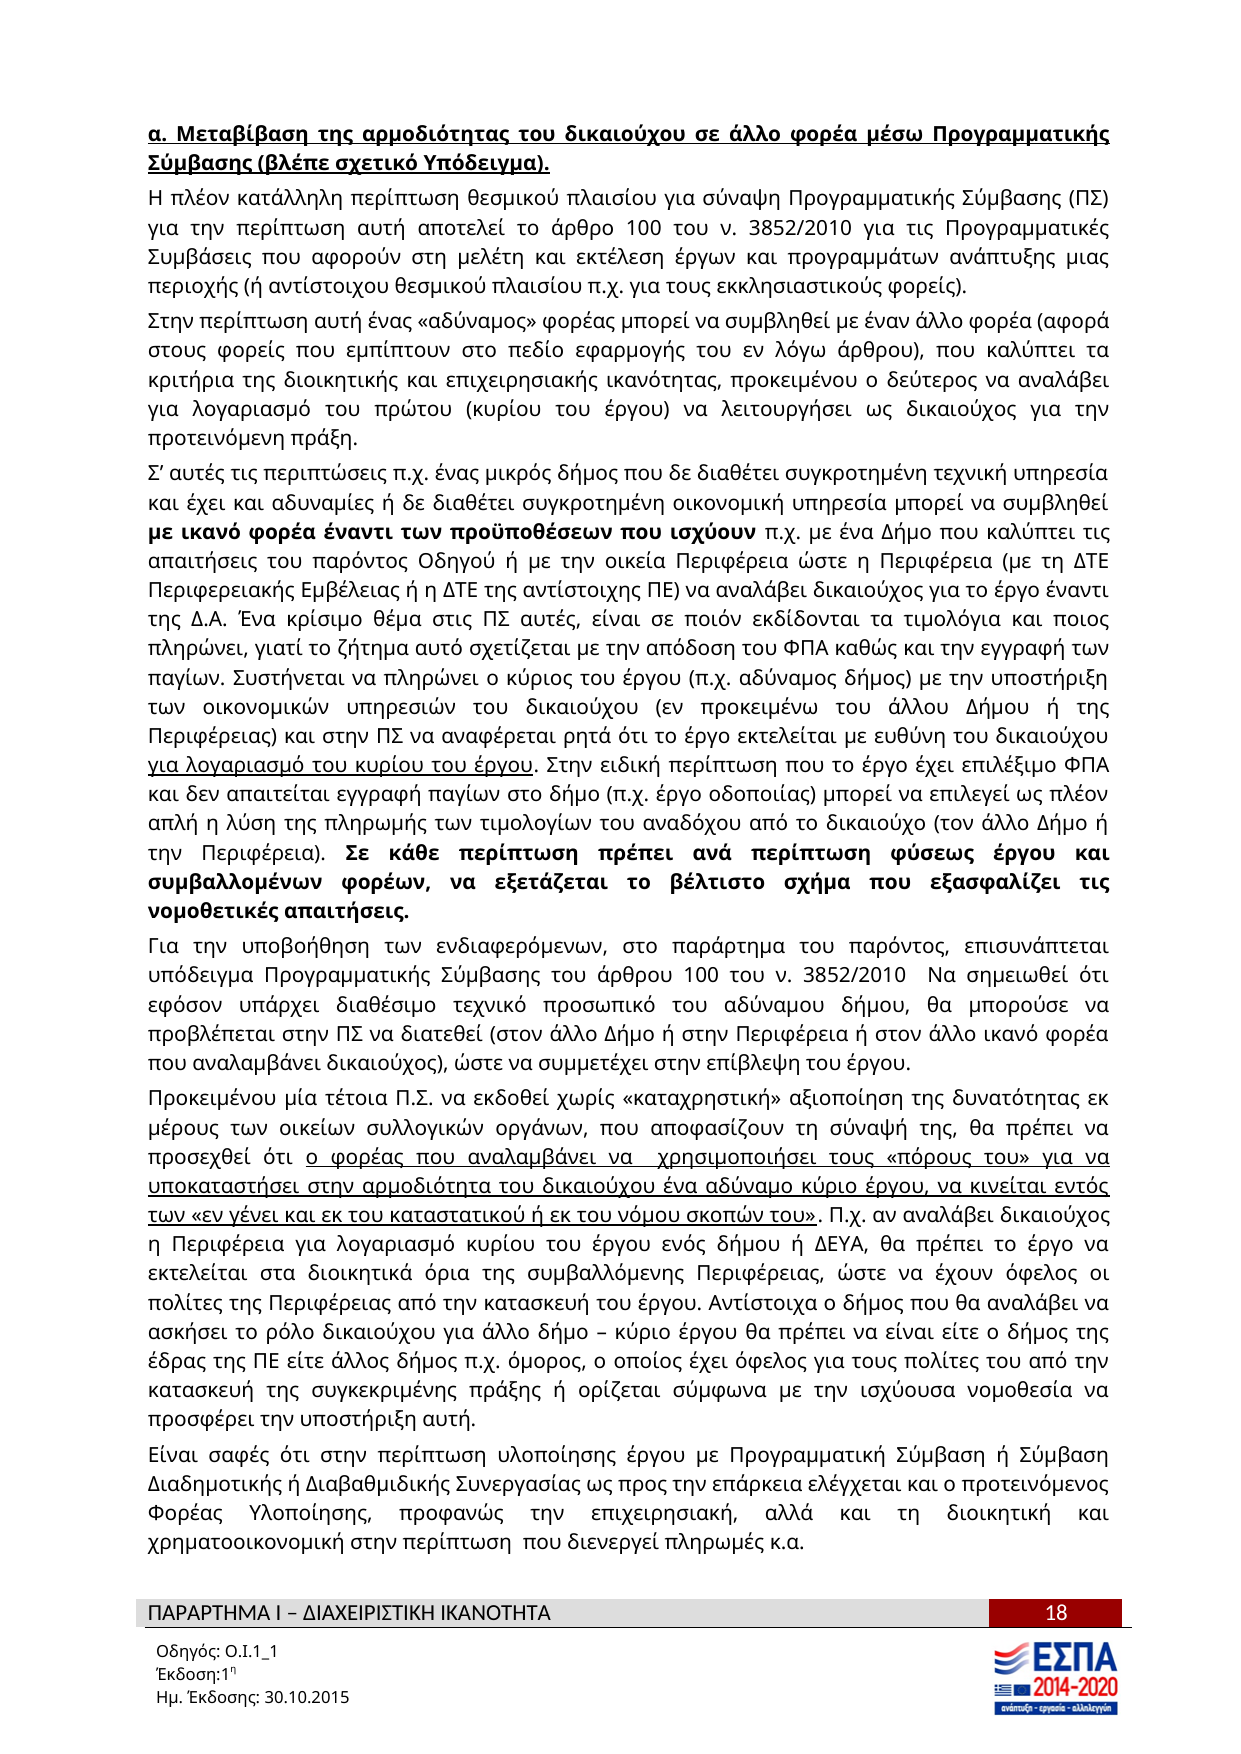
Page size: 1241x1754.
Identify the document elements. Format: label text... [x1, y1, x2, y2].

text Σ’ αυτές τις περιπτώσεις π.χ. ένας μικρός δήμος που δε διαθέτει συγκροτημένη τεχνική υπηρεσία και έχει και αδυναμίες ή δε διαθέτει συγκροτημένη οικονομική υπηρεσία μπορεί να συμβληθεί με ικανό φορέα έναντι των προϋποθέσεων που ισχύουν π.χ. με ένα Δήμο που καλύπτει τις απαιτήσεις του παρόντος Οδηγού ή με την οικεία Περιφέρεια ώστε η Περιφέρεια (με τη ΔΤΕ Περιφερειακής Εμβέλειας ή η ΔΤΕ της αντίστοιχης ΠΕ) να αναλάβει δικαιούχος για το έργο έναντι της Δ.Α. Ένα κρίσιμο θέμα στις ΠΣ αυτές, είναι σε ποιόν εκδίδονται τα τιμολόγια και ποιος πληρώνει, γιατί το ζήτημα αυτό σχετίζεται με την απόδοση του ΦΠΑ καθώς και την εγγραφή των παγίων. Συστήνεται να πληρώνει ο κύριος του έργου (π.χ. αδύναμος δήμος) με την υποστήριξη των οικονομικών υπηρεσιών του δικαιούχου (εν προκειμένω του άλλου Δήμου ή της Περιφέρειας) και στην ΠΣ να αναφέρεται ρητά ότι το έργο εκτελείται με ευθύνη του δικαιούχου για λογαριασμό του κυρίου του έργου. Στην ειδική περίπτωση που το έργο έχει επιλέξιμο ΦΠΑ και δεν απαιτείται εγγραφή παγίων στο δήμο (π.χ. έργο οδοποιίας) μπορεί να επιλεγεί ως πλέον απλή η λύση της πληρωμής των τιμολογίων του αναδόχου από το δικαιούχο (τον άλλο Δήμο ή την Περιφέρεια). Σε κάθε περίπτωση πρέπει ανά περίπτωση φύσεως έργου και συμβαλλομένων φορέων, να εξετάζεται το βέλτιστο σχήμα που εξασφαλίζει τις νομοθετικές απαιτήσεις. [148, 458, 1110, 924]
text α. Μεταβίβαση της αρμοδιότητας του δικαιούχου σε άλλο φορέα μέσω Προγραμματικής Σύμβασης (βλέπε σχετικό Υπόδειγμα). [148, 144, 1110, 176]
text Προκειμένου μία τέτοια Π.Σ. να εκδοθεί χωρίς «καταχρηστική» αξιοποίηση της δυνατότητας εκ μέρους των οικείων συλλογικών οργάνων, που αποφασίζουν τη σύναψή της, θα πρέπει να προσεχθεί ότι ο φορέας που αναλαμβάνει να χρησιμοποιήσει τους «πόρους του» για να υποκαταστήσει στην αρμοδιότητα του δικαιούχου ένα αδύναμο κύριο έργου, να κινείται εντός των «εν γένει και εκ του καταστατικού ή εκ του νόμου σκοπών του». Π.χ. αν αναλάβει δικαιούχος η Περιφέρεια για λογαριασμό κυρίου του έργου ενός δήμου ή ΔΕΥΑ, θα πρέπει το έργο να εκτελείται στα διοικητικά όρια της συμβαλλόμενης Περιφέρειας, ώστε να έχουν όφελος οι πολίτες της Περιφέρειας από την κατασκευή του έργου. Αντίστοιχα ο δήμος που θα αναλάβει να ασκήσει το ρόλο δικαιούχου για άλλο δήμο – κύριο έργου θα πρέπει να είναι είτε ο δήμος της έδρας της ΠΕ είτε άλλος δήμος π.χ. όμορος, ο οποίος έχει όφελος για τους πολίτες του από την κατασκευή της συγκεκριμένης πράξης ή ορίζεται σύμφωνα με την ισχύουσα νομοθεσία να προσφέρει την υποστήριξη αυτή. [148, 1083, 1110, 1195]
text Για την υποβοήθηση των ενδιαφερόμενων, στο παράρτημα του παρόντος, επισυνάπτεται υπόδειγμα Προγραμματικής Σύμβασης του άρθρου 100 του ν. 3852/2010 Να σημειωθεί ότι εφόσον υπάρχει διαθέσιμο τεχνικό προσωπικό του αδύναμου δήμου, θα μπορούσε να προβλέπεται στην ΠΣ να διατεθεί (στον άλλο Δήμο ή στην Περιφέρεια ή στον άλλο ικανό φορέα που αναλαμβάνει δικαιούχος), ώστε να συμμετέχει στην επίβλεψη του έργου. [148, 931, 1110, 1076]
text α. Μεταβίβαση της αρμοδιότητας του δικαιούχου σε άλλο φορέα μέσω Προγραμματικής Σύμβασης (βλέπε σχετικό Υπόδειγμα). [148, 118, 1110, 143]
text Προκειμένου μία τέτοια Π.Σ. να εκδοθεί χωρίς «καταχρηστική» αξιοποίηση της δυνατότητας εκ μέρους των οικείων συλλογικών οργάνων, που αποφασίζουν τη σύναψή της, θα πρέπει να προσεχθεί ότι ο φορέας που αναλαμβάνει να χρησιμοποιήσει τους «πόρους του» για να υποκαταστήσει στην αρμοδιότητα του δικαιούχου ένα αδύναμο κύριο έργου, να κινείται εντός των «εν γένει και εκ του καταστατικού ή εκ του νόμου σκοπών του». Π.χ. αν αναλάβει δικαιούχος η Περιφέρεια για λογαριασμό κυρίου του έργου ενός δήμου ή ΔΕΥΑ, θα πρέπει το έργο να εκτελείται στα διοικητικά όρια της συμβαλλόμενης Περιφέρειας, ώστε να έχουν όφελος οι πολίτες της Περιφέρειας από την κατασκευή του έργου. Αντίστοιχα ο δήμος που θα αναλάβει να ασκήσει το ρόλο δικαιούχου για άλλο δήμο – κύριο έργου θα πρέπει να είναι είτε ο δήμος της έδρας της ΠΕ είτε άλλος δήμος π.χ. όμορος, ο οποίος έχει όφελος για τους πολίτες του από την κατασκευή της συγκεκριμένης πράξης ή ορίζεται σύμφωνα με την ισχύουσα νομοθεσία να προσφέρει την υποστήριξη αυτή. [148, 1197, 1110, 1433]
text Είναι σαφές ότι στην περίπτωση υλοποίησης έργου με Προγραμματική Σύμβαση ή Σύμβαση Διαδημοτικής ή Διαβαθμιδικής Συνεργασίας ως προς την επάρκεια ελέγχεται και ο προτεινόμενος Φορέας Υλοποίησης, προφανώς την επιχειρησιακή, αλλά και τη διοικητική και χρηματοοικονομική στην περίπτωση που διενεργεί πληρωμές κ.α. [148, 1439, 1110, 1556]
picture [991, 1640, 1121, 1717]
text Στην περίπτωση αυτή ένας «αδύναμος» φορέας μπορεί να συμβληθεί με έναν άλλο φορέα (αφορά στους φορείς που εμπίπτουν στο πεδίο εφαρμογής του εν λόγω άρθρου), που καλύπτει τα κριτήρια της διοικητικής και επιχειρησιακής ικανότητας, προκειμένου ο δεύτερος να αναλάβει για λογαριασμό του πρώτου (κυρίου του έργου) να λειτουργήσει ως δικαιούχος για την προτεινόμενη πράξη. [148, 306, 1110, 451]
text Η πλέον κατάλληλη περίπτωση θεσμικού πλαισίου για σύναψη Προγραμματικής Σύμβασης (ΠΣ) για την περίπτωση αυτή αποτελεί το άρθρο 100 του ν. 3852/2010 για τις Προγραμματικές Συμβάσεις που αφορούν στη μελέτη και εκτέλεση έργων και προγραμμάτων ανάπτυξης μιας περιοχής (ή αντίστοιχου θεσμικού πλαισίου π.χ. για τους εκκλησιαστικούς φορείς). [148, 183, 1110, 299]
